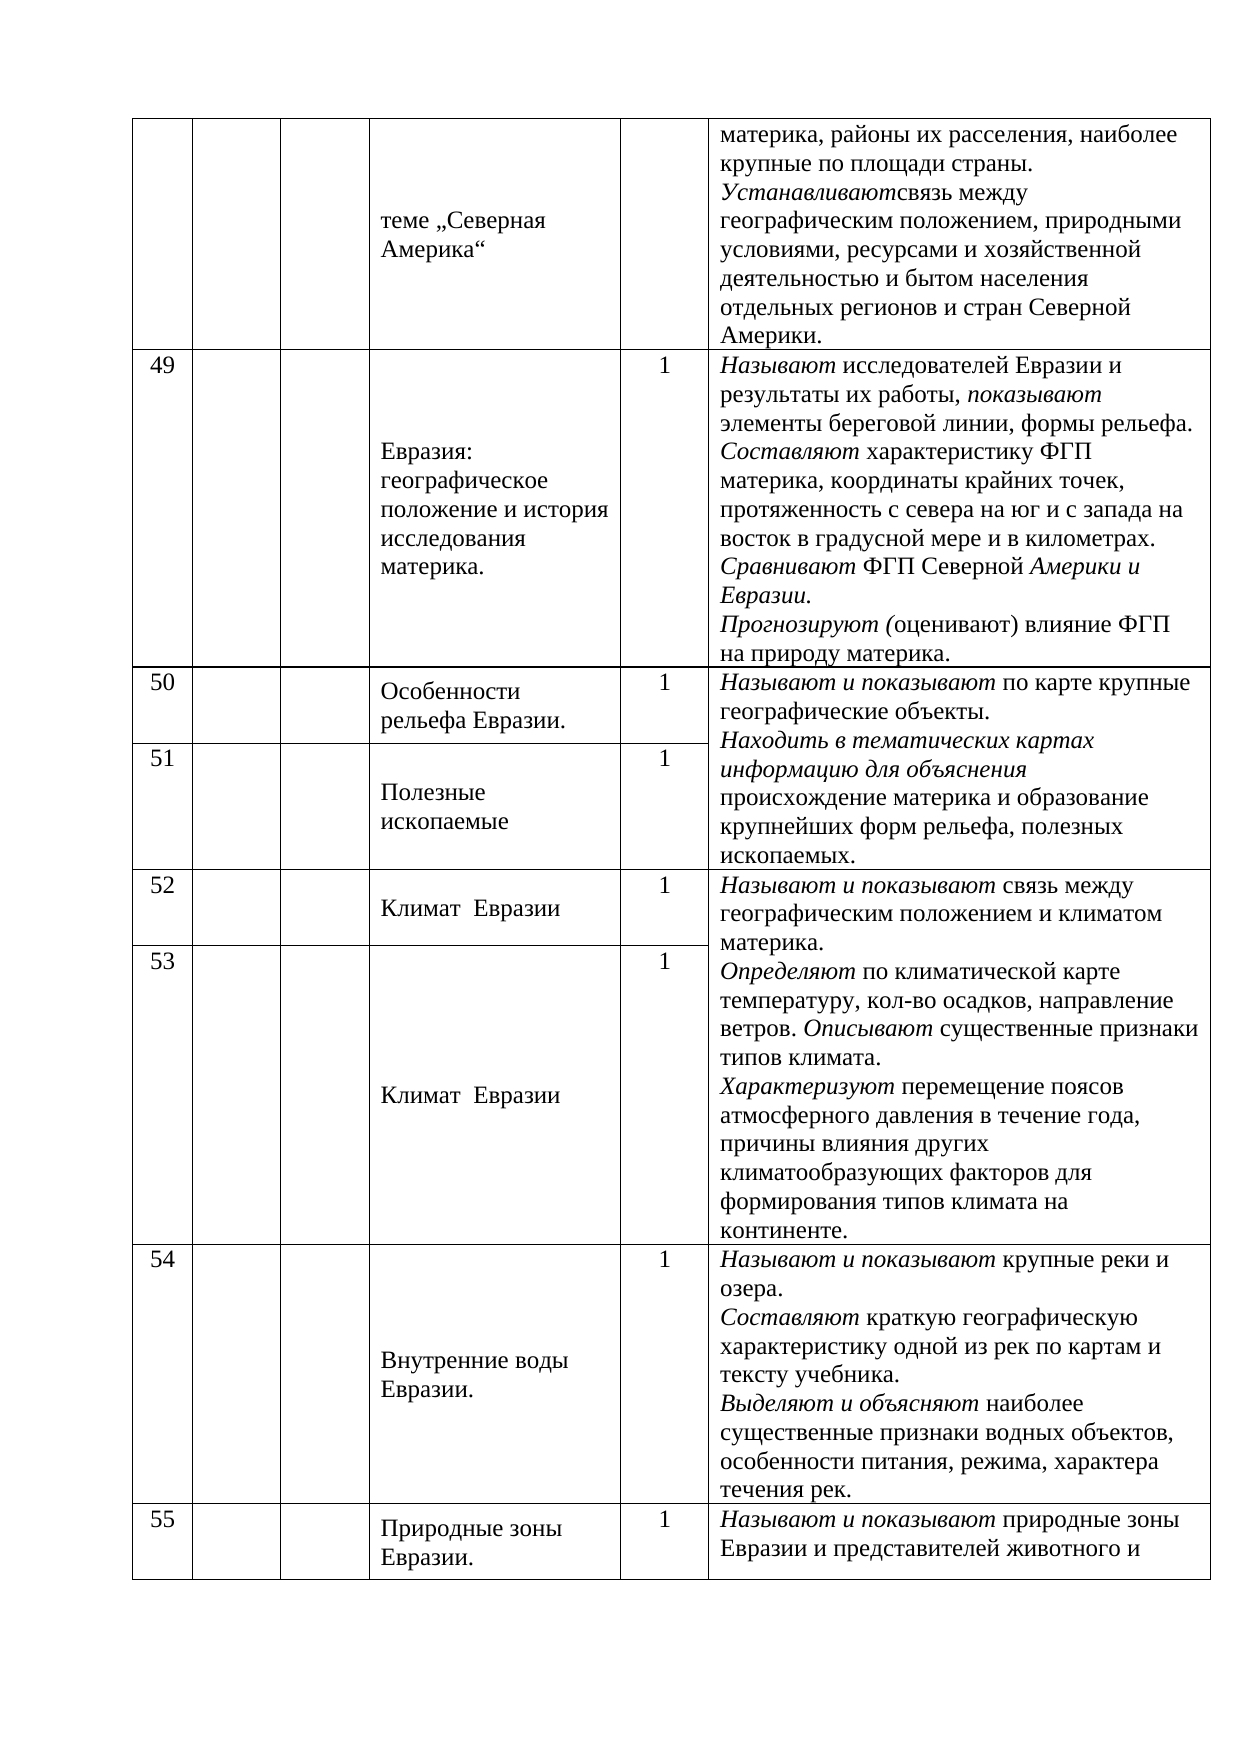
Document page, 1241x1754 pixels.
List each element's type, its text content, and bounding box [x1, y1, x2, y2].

table_cell 48 [133, 119, 192, 349]
table_cell [281, 1504, 369, 1579]
table_cell [193, 1245, 280, 1503]
table_cell 1 [621, 668, 708, 742]
table_cell [281, 744, 369, 869]
table_cell Климат Евразии [370, 946, 620, 1243]
table_cell Называют и показывают связь между географическим положением и климатом материка. Определяют по климатической карте температуру, кол-во осадков, направление ветров. Описывают существенные признаки типов климата. Характеризуют перемещение поясов атмосферного давления в течение года, причины влияния других климатообразующих факторов для формирования типов климата на континенте. [709, 870, 1210, 1243]
table_cell Называют исследователей Евразии и результаты их работы, показывают элементы береговой линии, формы рельефа. Составляют характеристику ФГП материка, координаты крайних точек, протяженность с севера на юг и с запада на восток в градусной мере и в километрах. Сравнивают ФГП Северной Америки и Евразии. Прогнозируют (оценивают) влияние ФГП на природу материка. [709, 350, 1210, 666]
table_cell [193, 744, 280, 869]
table_cell Называют и показывают по карте крупные географические объекты. Находить в тематических картах информацию для объяснения происхождение материка и образование крупнейших форм рельефа, полезных ископаемых. [709, 668, 1210, 869]
table_cell [281, 1245, 369, 1503]
table_cell 54 [133, 1245, 192, 1503]
table_cell Полезные ископаемые [370, 744, 620, 869]
table_cell Евразия: географическое положение и история исследования материка. [370, 350, 620, 666]
table_cell 55 [133, 1504, 192, 1579]
table_cell 1 [621, 350, 708, 666]
table_cell [193, 946, 280, 1243]
table_cell Внутренние воды Евразии. [370, 1245, 620, 1503]
table_cell 53 [133, 946, 192, 1243]
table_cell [370, 119, 620, 349]
table_cell [193, 119, 280, 349]
table_cell 1 [621, 119, 708, 349]
table_cell 1 [621, 870, 708, 945]
table_cell [281, 119, 369, 349]
table_cell 1 [621, 744, 708, 869]
table_cell Называют и показывают крупные реки и озера. Составляют краткую географическую характеристику одной из рек по картам и тексту учебника. Выделяют и объясняют наиболее существенные признаки водных объектов, особенности питания, режима, характера течения рек. [709, 1245, 1210, 1503]
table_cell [709, 1504, 1210, 1579]
table_cell [281, 946, 369, 1243]
table_cell [193, 1504, 280, 1579]
table_cell Особенности рельефа Евразии. [370, 668, 620, 742]
table_cell 49 [133, 350, 192, 666]
table_cell 52 [133, 870, 192, 945]
table_cell 1 [621, 946, 708, 1243]
table_cell 50 [133, 668, 192, 742]
table_cell 1 [621, 1504, 708, 1579]
table_cell [193, 668, 280, 742]
table_cell 51 [133, 744, 192, 869]
table_cell [281, 870, 369, 945]
table_cell [281, 350, 369, 666]
table_cell [193, 870, 280, 945]
table_cell Климат Евразии [370, 870, 620, 945]
table_cell [281, 668, 369, 742]
table_cell [193, 350, 280, 666]
table_cell 1 [621, 1245, 708, 1503]
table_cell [370, 1504, 620, 1579]
